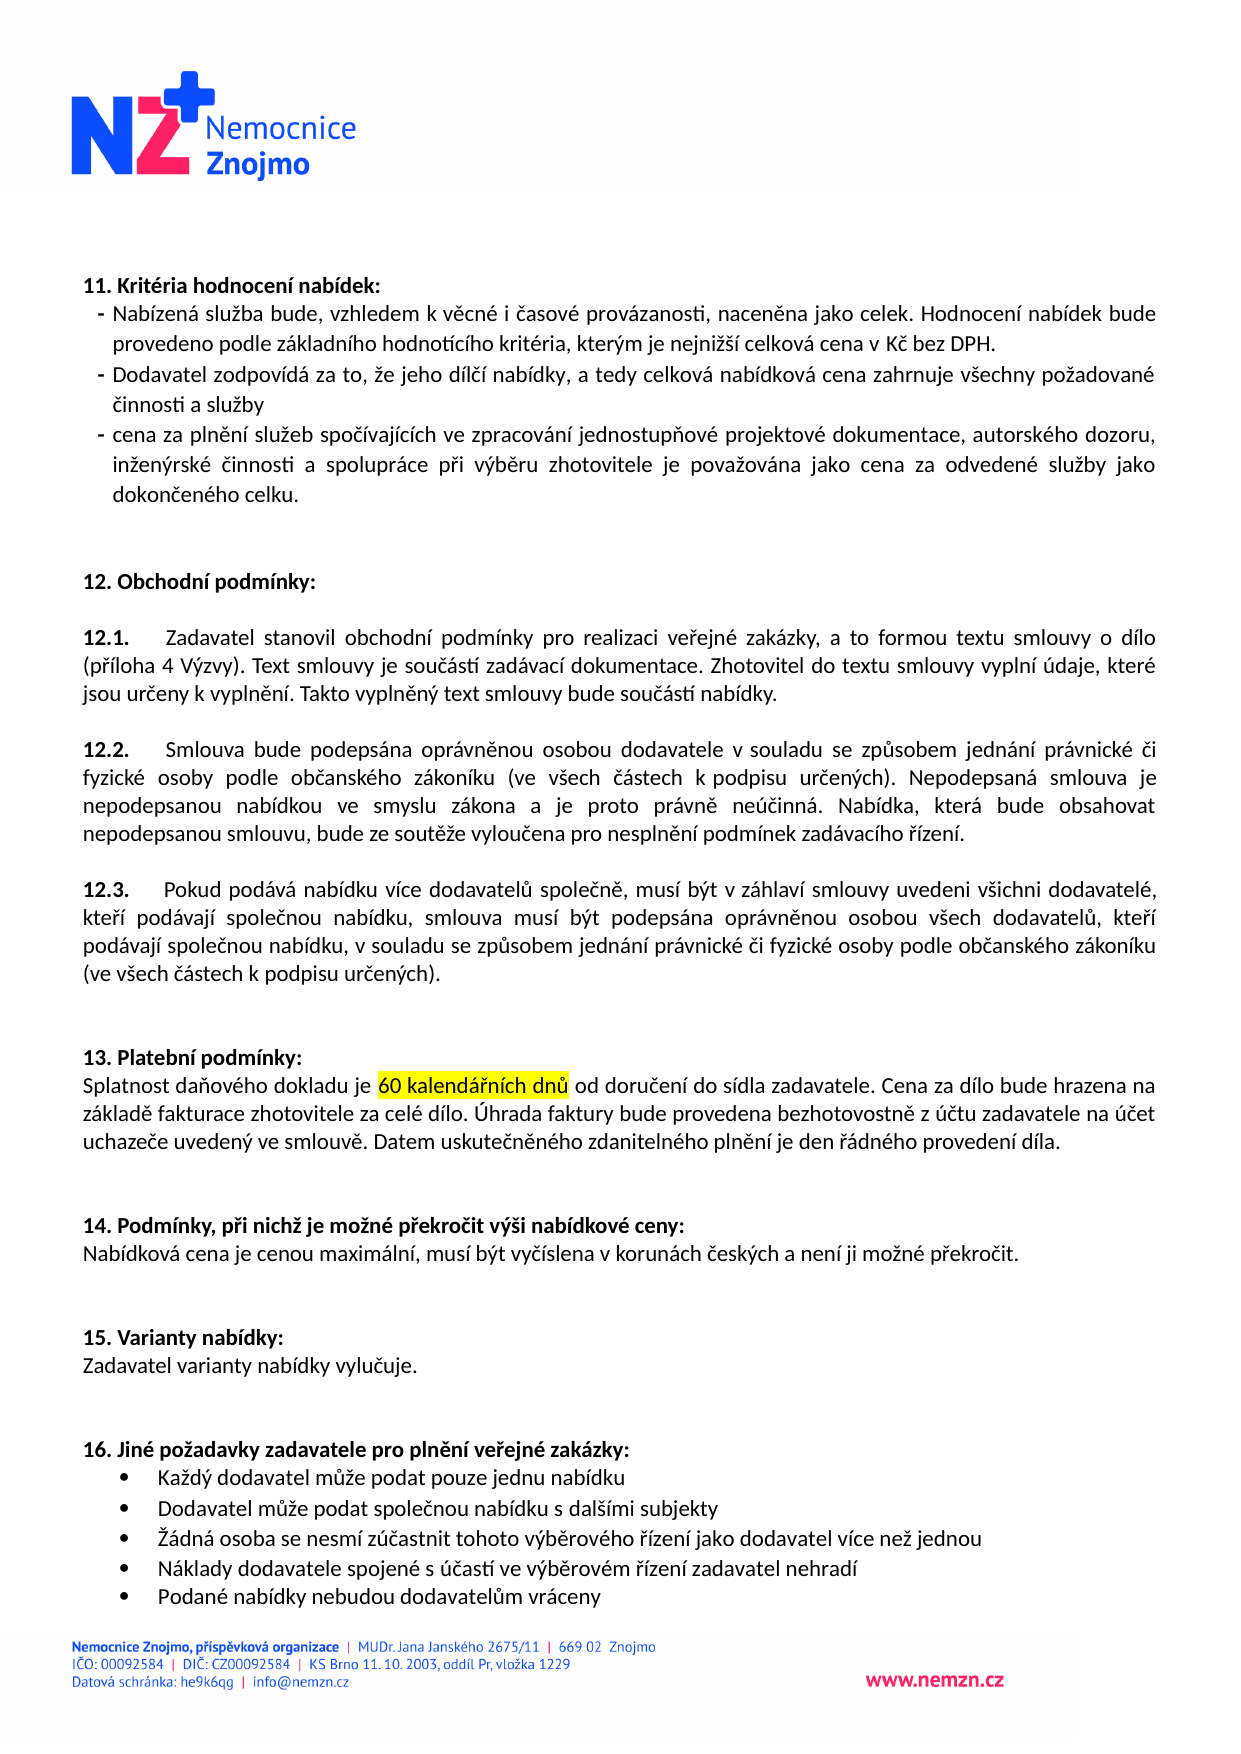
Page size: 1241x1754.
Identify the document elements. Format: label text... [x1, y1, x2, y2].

text 15. Varianty nabídky: [83, 1323, 1157, 1351]
text 12. Obchodní podmínky: [83, 567, 1157, 595]
text 13. Platební podmínky: [83, 1043, 1157, 1071]
picture [0, 1631, 1075, 1738]
list cena za plnění služeb spočívajících ve zpracování jednostupňové projektové dokumentace, autorského dozoru, inženýrské činnosti a spolupráce při výběru zhotovitele je považována jako cena za odvedené služby jako dokončeného celku. [97, 420, 1157, 509]
list Žádná osoba se nesmí zúčastnit tohoto výběrového řízení jako dodavatel více než jednou [120, 1524, 1157, 1552]
text 12.1. Zadavatel stanovil obchodní podmínky pro realizaci veřejné zakázky, a to formou textu smlouvy o dílo (příloha 4 Výzvy). Text smlouvy je součástí zadávací dokumentace. Zhotovitel do textu smlouvy vyplní údaje, které jsou určeny k vyplnění. Takto vyplněný text smlouvy bude součástí nabídky. [83, 623, 1157, 707]
picture [0, 0, 1075, 191]
text Splatnost daňového dokladu je 60 kalendářních dnů od doručení do sídla zadavatele. Cena za dílo bude hrazena na základě fakturace zhotovitele za celé dílo. Úhrada faktury bude provedena bezhotovostně z účtu zadavatele na účet uchazeče uvedený ve smlouvě. Datem uskutečněného zdanitelného plnění je den řádného provedení díla. [83, 1071, 1157, 1155]
text 14. Podmínky, při nichž je možné překročit výši nabídkové ceny: [83, 1211, 1157, 1239]
list Nabízená služba bude, vzhledem k věcné i časové provázanosti, naceněna jako celek. Hodnocení nabídek bude provedeno podle základního hodnotícího kritéria, kterým je nejnižší celková cena v Kč bez DPH. [97, 299, 1157, 358]
text Zadavatel varianty nabídky vylučuje. [83, 1351, 1157, 1379]
list Podané nabídky nebudou dodavatelům vráceny [120, 1582, 1157, 1610]
text 12.2. Smlouva bude podepsána oprávněnou osobou dodavatele v souladu se způsobem jednání právnické či fyzické osoby podle občanského zákoníku (ve všech částech k podpisu určených). Nepodepsaná smlouva je nepodepsanou nabídkou ve smyslu zákona a je proto právně neúčinná. Nabídka, která bude obsahovat nepodepsanou smlouvu, bude ze soutěže vyloučena pro nesplnění podmínek zadávacího řízení. [83, 735, 1157, 847]
text 12.3. Pokud podává nabídku více dodavatelů společně, musí být v záhlaví smlouvy uvedeni všichni dodavatelé, kteří podávají společnou nabídku, smlouva musí být podepsána oprávněnou osobou všech dodavatelů, kteří podávají společnou nabídku, v souladu se způsobem jednání právnické či fyzické osoby podle občanského zákoníku (ve všech částech k podpisu určených). [83, 875, 1157, 987]
text 11. Kritéria hodnocení nabídek: [83, 271, 1157, 299]
text 16. Jiné požadavky zadavatele pro plnění veřejné zakázky: [83, 1436, 1157, 1463]
text Nabídková cena je cenou maximální, musí být vyčíslena v korunách českých a není ji možné překročit. [83, 1239, 1157, 1267]
list Každý dodavatel může podat pouze jednu nabídku [120, 1463, 1157, 1492]
list Dodavatel zodpovídá za to, že jeho dílčí nabídky, a tedy celková nabídková cena zahrnuje všechny požadované činnosti a služby [97, 360, 1157, 418]
list Náklady dodavatele spojené s účastí ve výběrovém řízení zadavatel nehradí [120, 1554, 1157, 1582]
list Dodavatel může podat společnou nabídku s dalšími subjekty [120, 1494, 1157, 1522]
